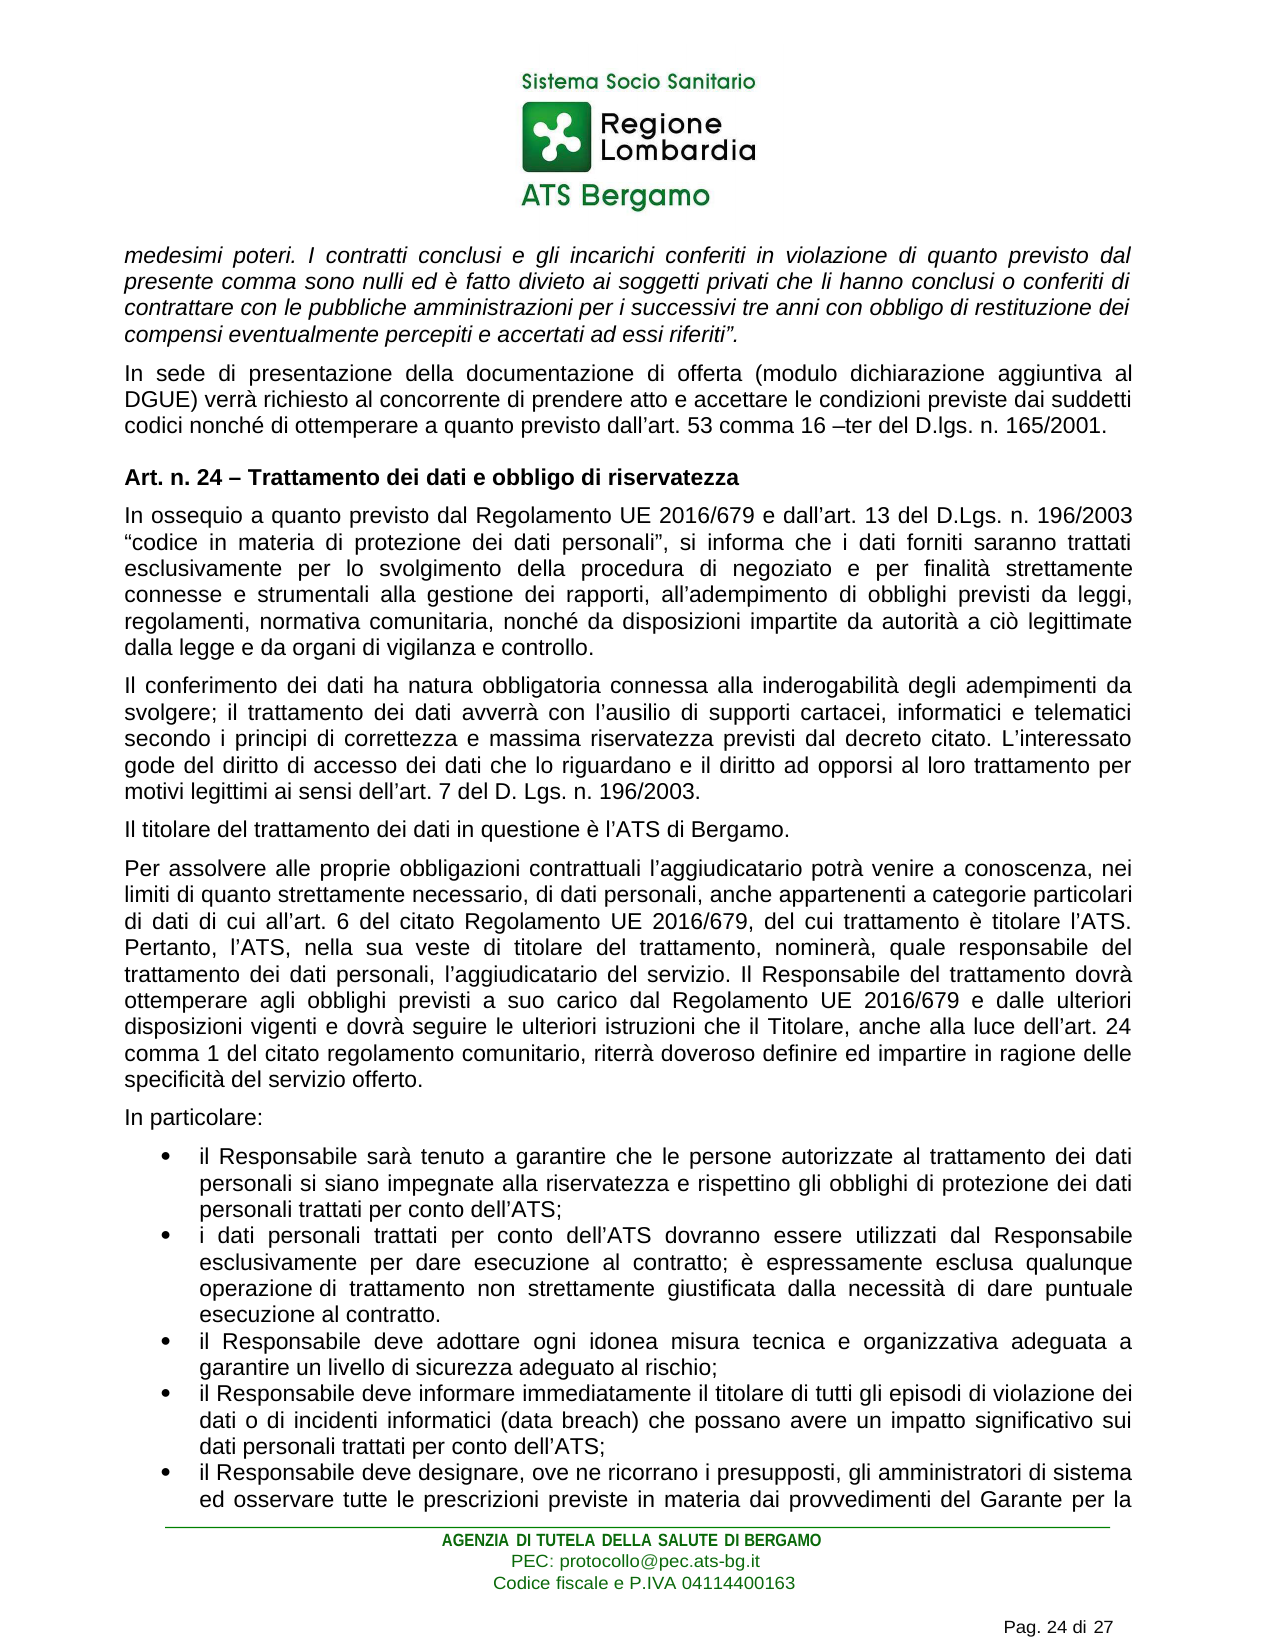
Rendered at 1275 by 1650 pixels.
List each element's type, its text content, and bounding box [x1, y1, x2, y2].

text Per assolvere alle proprie obbligazioni contrattuali l’aggiudicatario potrà venire a conoscenza, nei limiti di quanto strettamente necessario, di dati personali, anche appartenenti a categorie particolari di dati di cui all’art. 6 del citato Regolamento UE 2016/679, del cui trattamento è titolare l’ATS. Pertanto, l’ATS, nella sua veste di titolare del trattamento, nominerà, quale responsabile del trattamento dei dati personali, l’aggiudicatario del servizio. Il Responsabile del trattamento dovrà ottemperare agli obblighi previsti a suo carico dal Regolamento UE 2016/679 e dalle ulteriori disposizioni vigenti e dovrà seguire le ulteriori istruzioni che il Titolare, anche alla luce dell’art. 24 comma 1 del citato regolamento comunitario, riterrà doveroso definire ed impartire in ragione delle specificità del servizio offerto. [124, 855, 1133, 1092]
text Art. n. 24 – Trattamento dei dati e obbligo di riservatezza [124, 463, 1133, 490]
list i dati personali trattati per conto dell’ATS dovranno essere utilizzati dal Responsabile esclusivamente per dare esecuzione al contratto; è espressamente esclusa qualunque operazione di trattamento non strettamente giustificata dalla necessità di dare puntuale esecuzione al contratto. [162, 1222, 1133, 1328]
text In particolare: [124, 1104, 1133, 1131]
text In sede di presentazione della documentazione di offerta (modulo dichiarazione aggiuntiva al DGUE) verrà richiesto al concorrente di prendere atto e accettare le condizioni previste dai suddetti codici nonché di ottemperare a quanto previsto dall’art. 53 comma 16 –ter del D.lgs. n. 165/2001. [124, 359, 1133, 438]
list il Responsabile sarà tenuto a garantire che le persone autorizzate al trattamento dei dati personali si siano impegnate alla riservatezza e rispettino gli obblighi di protezione dei dati personali trattati per conto dell’ATS; [162, 1143, 1133, 1222]
text Il titolare del trattamento dei dati in questione è l’ATS di Bergamo. [124, 816, 1133, 843]
text Il conferimento dei dati ha natura obbligatoria connessa alla inderogabilità degli adempimenti da svolgere; il trattamento dei dati avverrà con l’ausilio di supporti cartacei, informatici e telematici secondo i principi di correttezza e massima riservatezza previsti dal decreto citato. L’interessato gode del diritto di accesso dei dati che lo riguardano e il diritto ad opporsi al loro trattamento per motivi legittimi ai sensi dell’art. 7 del D. Lgs. n. 196/2003. [124, 672, 1133, 804]
list il Responsabile deve adottare ogni idonea misura tecnica e organizzativa adeguata a garantire un livello di sicurezza adeguato al rischio; [162, 1328, 1133, 1380]
list il Responsabile deve informare immediatamente il titolare di tutti gli episodi di violazione dei dati o di incidenti informatici (data breach) che possano avere un impatto significativo sui dati personali trattati per conto dell’ATS; [162, 1380, 1133, 1459]
picture [491, 44, 784, 242]
text In ossequio a quanto previsto dal Regolamento UE 2016/679 e dall’art. 13 del D.Lgs. n. 196/2003 “codice in materia di protezione dei dati personali”, si informa che i dati forniti saranno trattati esclusivamente per lo svolgimento della procedura di negoziato e per finalità strettamente connesse e strumentali alla gestione dei rapporti, all’adempimento di obblighi previsti da leggi, regolamenti, normativa comunitaria, nonché da disposizioni impartite da autorità a ciò legittimate dalla legge e da organi di vigilanza e controllo. [124, 502, 1133, 661]
